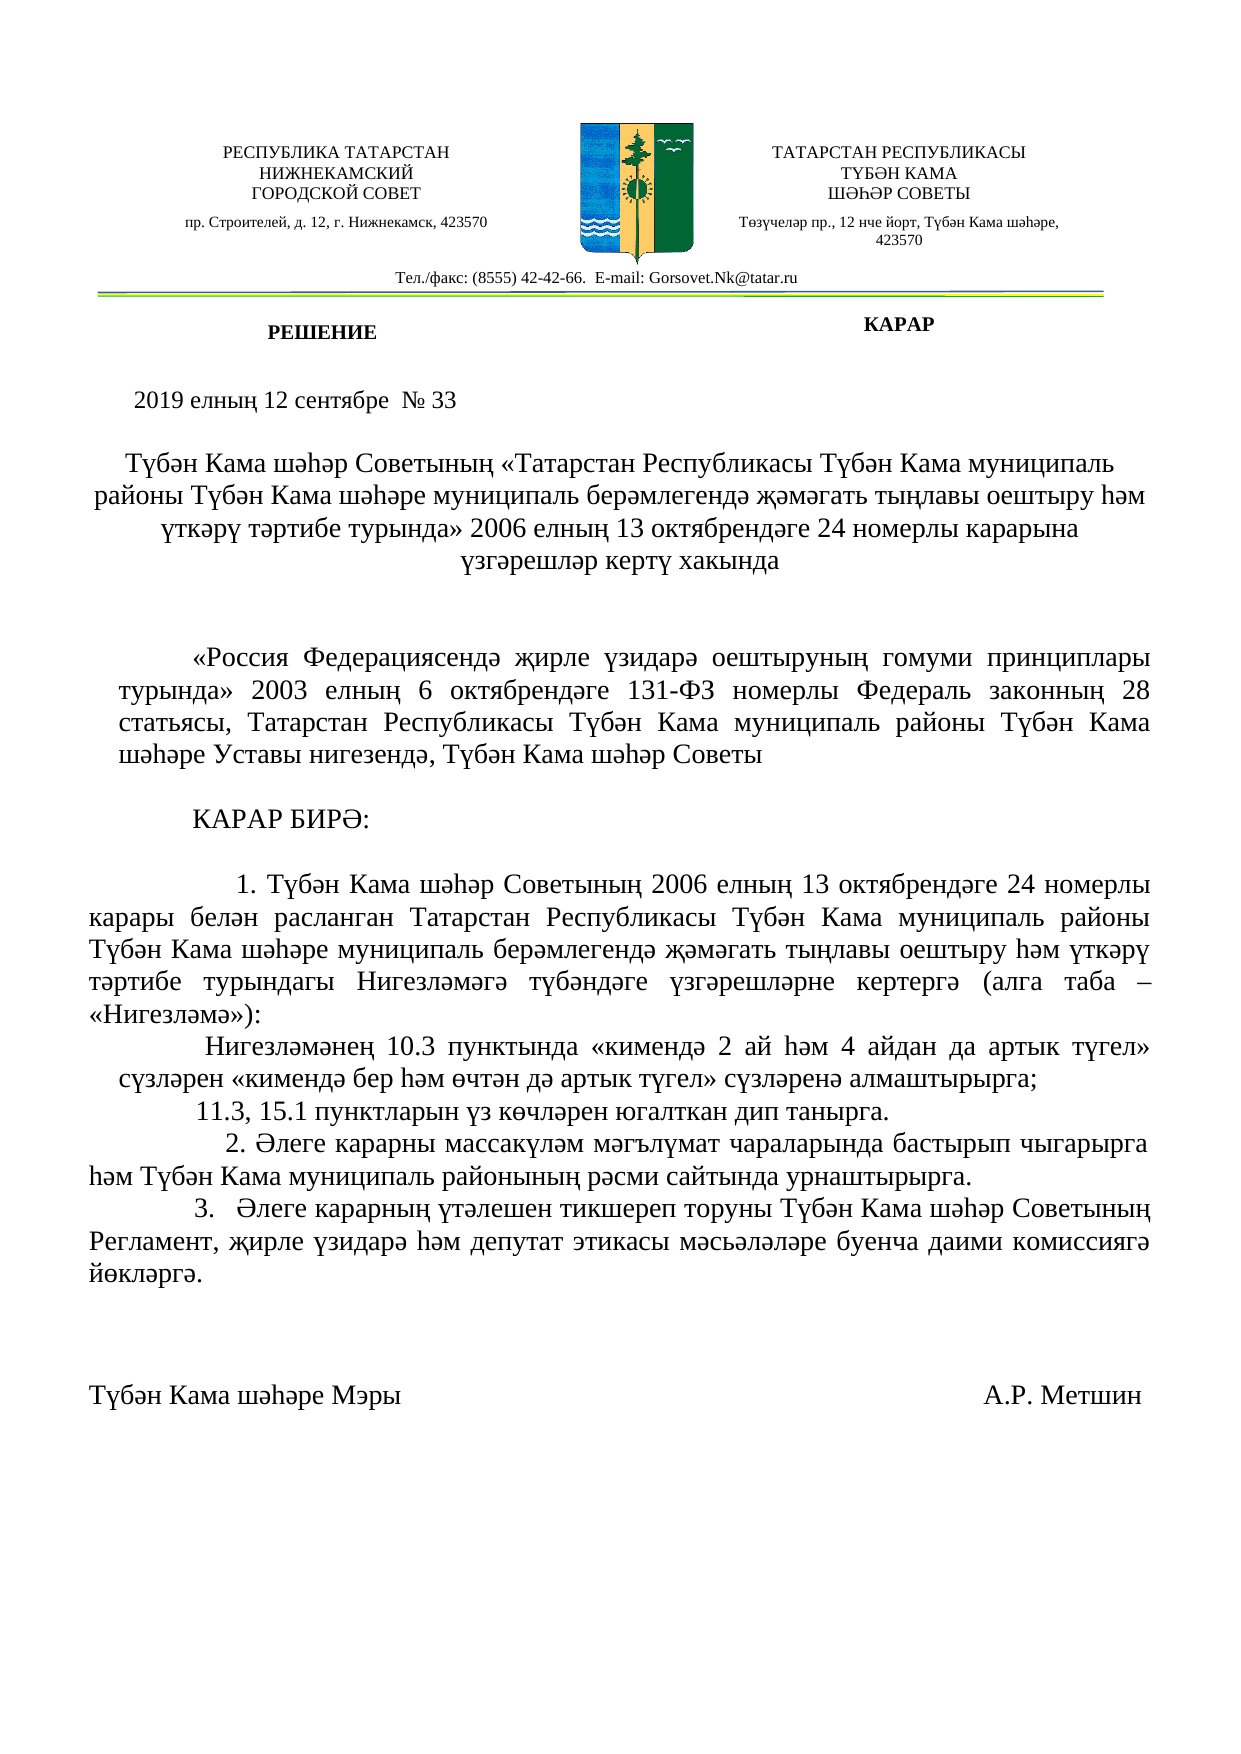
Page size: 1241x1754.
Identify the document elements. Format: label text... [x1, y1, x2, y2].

text Түбән Кама шәһәр Советының «Татарстан Республикасы Түбән Кама муниципаль районы Түбән Кама шәһәре муниципаль берәмлегендә җәмәгать тыңлавы оештыру һәм үткәрү тәртибе турында» 2006 елның 13 октябрендәге 24 номерлы карарына үзгәрешләр кертү хакында [89, 446, 1152, 576]
text 1. Түбән Кама шәһәр Советының 2006 елның 13 октябрендәге 24 номерлы карары белән расланган Татарстан Республикасы Түбән Кама муниципаль районы Түбән Кама шәһәре муниципаль берәмлегендә җәмәгать тыңлавы оештыру һәм үткәрү тәртибе турындагы Нигезләмәгә түбәндәге үзгәрешләрне кертергә (алга таба – «Нигезләмә»): [89, 867, 1152, 1029]
picture [572, 118, 702, 269]
table_cell КАРАР [646, 297, 1093, 414]
text 11.3, 15.1 пунктларын үз көчләрен югалткан дип танырга. [118, 1094, 1152, 1126]
text «Россия Федерациясендә җирле үзидарә оештыруның гомуми принциплары турында» 2003 елның 6 октябрендәге 131-ФЗ номерлы Федераль законның 28 статьясы, Татарстан Республикасы Түбән Кама муниципаль районы Түбән Кама шәһәре Уставы нигезендә, Түбән Кама шәһәр Советы [118, 640, 1152, 770]
table_cell РЕШЕНИЕ 2019 елның 12 сентябре № 33 [100, 297, 646, 414]
table_header АРАТ РЕСПУБЛИКА ТАТАРСТАН НИЖНЕКАМСКИЙ ГОРОДСКОЙ СОВЕТ пр. Строителей, д. 12, г. Нижнекамск, 423570 [100, 118, 572, 268]
table_cell Тел./факс: (8555) 42-42-66. E-mail: Gorsovet.Nk@tatar.ru [100, 268, 1093, 291]
table_header ТАТАРСТАН РЕСПУБЛИКАСЫ ТҮБӘН КАМА ШӘҺӘР СОВЕТЫ Төзүчеләр пр., 12 нче йорт, Түбән Кама шәһәре, 423570 [705, 118, 1093, 268]
text Нигезләмәнең 10.3 пунктында «кимендә 2 ай һәм 4 айдан да артык түгел» сүзләрен «кимендә бер һәм өчтән дә артык түгел» сүзләренә алмаштырырга; [118, 1029, 1152, 1094]
text 3. Әлеге карарның үтәлешен тикшереп торуны Түбән Кама шәһәр Советының Регламент, җирле үзидарә һәм депутат этикасы мәсьәләләре буенча даими комиссиягә йөкләргә. [89, 1191, 1152, 1288]
text КАРАР БИРӘ: [89, 802, 1152, 835]
text Түбән Кама шәһәре Мэры А.Р. Метшин [89, 1378, 1152, 1411]
text 2. Әлеге карарны массакүләм мәгълүмат чараларында бастырып чыгарырга һәм Түбән Кама муниципаль районының рәсми сайтында урнаштырырга. [89, 1126, 1152, 1191]
